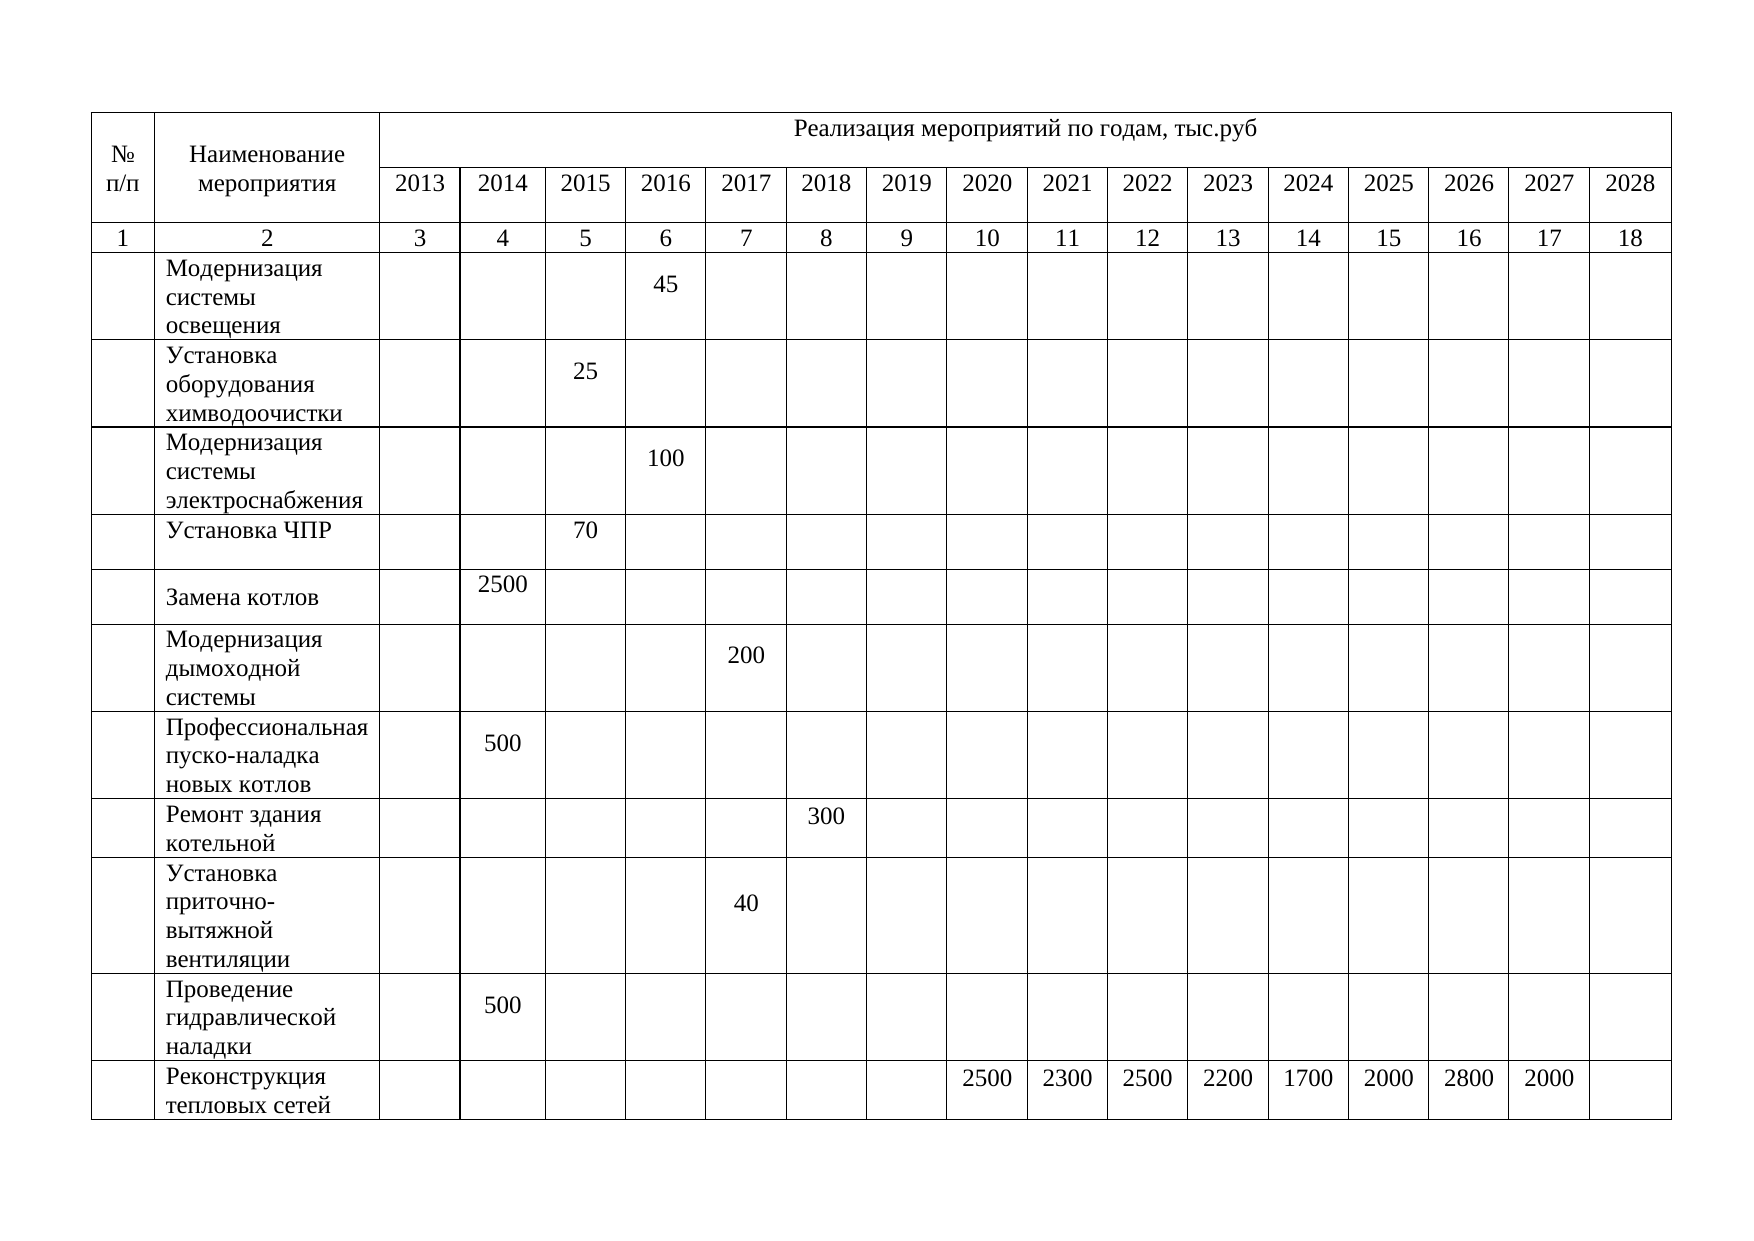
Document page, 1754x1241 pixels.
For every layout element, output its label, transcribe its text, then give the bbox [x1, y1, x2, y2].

table_cell 2027 [1509, 168, 1589, 222]
table_cell [546, 570, 625, 623]
table_cell [546, 1061, 625, 1118]
table_cell 15 [1349, 223, 1428, 252]
table_cell 12 [1108, 223, 1187, 252]
table_cell [546, 712, 625, 798]
table_cell [1509, 799, 1589, 857]
table_cell [1269, 253, 1348, 339]
table_cell [1349, 799, 1428, 857]
table_cell [1188, 428, 1268, 514]
table_cell [92, 625, 154, 711]
table_cell [626, 1061, 705, 1118]
table_cell 200 [706, 625, 786, 711]
table_cell [1509, 340, 1589, 426]
table_cell Реконструкция тепловых сетей [155, 1061, 379, 1118]
table_cell [626, 858, 705, 973]
table_cell [1509, 712, 1589, 798]
table_cell [867, 712, 946, 798]
table_cell [626, 799, 705, 857]
table_cell 2500 [947, 1061, 1027, 1118]
table_cell 2800 [1429, 1061, 1508, 1118]
table_cell [1509, 515, 1589, 568]
table_cell 100 [626, 428, 705, 514]
table_cell 2025 [1349, 168, 1428, 222]
table_cell 10 [947, 223, 1027, 252]
table_cell [1349, 712, 1428, 798]
table_cell [706, 1061, 786, 1118]
table_cell [706, 974, 786, 1060]
table_cell [706, 570, 786, 623]
table_cell [1590, 625, 1671, 711]
table_cell [1269, 515, 1348, 568]
table_cell [92, 858, 154, 973]
table_cell [867, 253, 946, 339]
table_cell [947, 570, 1027, 623]
table_cell [1590, 428, 1671, 514]
table_cell [1269, 799, 1348, 857]
table_cell [706, 253, 786, 339]
table_cell [1188, 515, 1268, 568]
table_cell [546, 858, 625, 973]
table_cell [867, 858, 946, 973]
table_cell [1188, 858, 1268, 973]
table_cell [947, 253, 1027, 339]
table_cell [947, 340, 1027, 426]
table_cell 2200 [1188, 1061, 1268, 1118]
table_cell 2300 [1028, 1061, 1107, 1118]
table_cell 2000 [1349, 1061, 1428, 1118]
table_cell [1269, 570, 1348, 623]
table_cell Установка ЧПР [155, 515, 379, 568]
table_cell [787, 625, 866, 711]
table_cell [1590, 712, 1671, 798]
table_cell [1028, 974, 1107, 1060]
table_cell 11 [1028, 223, 1107, 252]
table_cell [1590, 515, 1671, 568]
table_cell [1429, 712, 1508, 798]
table_cell [546, 253, 625, 339]
table_cell [626, 570, 705, 623]
table_cell [867, 799, 946, 857]
table_cell [380, 253, 459, 339]
table_cell [1429, 625, 1508, 711]
table_cell [92, 974, 154, 1060]
table_cell [1590, 974, 1671, 1060]
table_cell [626, 712, 705, 798]
table_cell [867, 974, 946, 1060]
table_cell [461, 515, 545, 568]
table_cell [626, 974, 705, 1060]
table_cell [546, 625, 625, 711]
table_cell [92, 253, 154, 339]
table_cell [787, 712, 866, 798]
table_cell 2024 [1269, 168, 1348, 222]
table_cell [461, 428, 545, 514]
table_cell 18 [1590, 223, 1671, 252]
table_cell [626, 515, 705, 568]
table_cell [1108, 799, 1187, 857]
table_cell Проведение гидравлической наладки [155, 974, 379, 1060]
table_cell [1429, 974, 1508, 1060]
table_cell 2015 [546, 168, 625, 222]
table_cell 3 [380, 223, 459, 252]
table_cell [92, 428, 154, 514]
table_cell [1590, 340, 1671, 426]
table_cell [787, 858, 866, 973]
table_cell [1509, 974, 1589, 1060]
table_cell 1 [92, 223, 154, 252]
table_cell 8 [787, 223, 866, 252]
table_cell [1349, 428, 1428, 514]
table_cell 2500 [1108, 1061, 1187, 1118]
table_cell [1028, 428, 1107, 514]
table_cell [1349, 625, 1428, 711]
table_cell 500 [461, 712, 545, 798]
table_cell [867, 340, 946, 426]
table_cell 40 [706, 858, 786, 973]
table_cell 2026 [1429, 168, 1508, 222]
table_cell 2017 [706, 168, 786, 222]
table_cell [380, 515, 459, 568]
table_cell [1509, 570, 1589, 623]
table_cell [1108, 712, 1187, 798]
table_cell [1590, 858, 1671, 973]
table_cell [461, 1061, 545, 1118]
table_cell [867, 1061, 946, 1118]
table_cell [626, 340, 705, 426]
table_cell [947, 625, 1027, 711]
table_cell [1349, 253, 1428, 339]
table_cell [1269, 625, 1348, 711]
table_cell [1429, 253, 1508, 339]
table_cell [1108, 858, 1187, 973]
table_cell Модернизация дымоходной системы [155, 625, 379, 711]
table_cell [1028, 625, 1107, 711]
table_cell 2016 [626, 168, 705, 222]
table_cell [706, 340, 786, 426]
table_cell [1028, 799, 1107, 857]
table_cell 2021 [1028, 168, 1107, 222]
table_cell [1509, 253, 1589, 339]
table_cell [1188, 570, 1268, 623]
table_cell [787, 253, 866, 339]
table_cell [1590, 1061, 1671, 1118]
table_cell [1188, 340, 1268, 426]
table_cell [1590, 253, 1671, 339]
table_cell [1028, 858, 1107, 973]
table_cell [1108, 570, 1187, 623]
table_cell [92, 1061, 154, 1118]
table_cell [787, 1061, 866, 1118]
table_cell Модернизация системы электроснабжения [155, 428, 379, 514]
table_cell [1108, 340, 1187, 426]
table_cell [92, 712, 154, 798]
table_cell [1269, 974, 1348, 1060]
table_cell [787, 570, 866, 623]
table_cell [461, 625, 545, 711]
table_cell 2022 [1108, 168, 1187, 222]
table_cell 16 [1429, 223, 1508, 252]
table_cell 2019 [867, 168, 946, 222]
table_cell [1349, 515, 1428, 568]
table_cell 9 [867, 223, 946, 252]
table_cell 4 [461, 223, 545, 252]
table_cell [380, 712, 459, 798]
table_cell [626, 625, 705, 711]
table_header Наименование мероприятия [155, 113, 379, 222]
table_cell [1349, 858, 1428, 973]
table_cell 17 [1509, 223, 1589, 252]
table_cell [867, 428, 946, 514]
table_cell 70 [546, 515, 625, 568]
table_cell [1429, 799, 1508, 857]
table_cell [1188, 253, 1268, 339]
table_cell 6 [626, 223, 705, 252]
table_cell [546, 799, 625, 857]
table_cell [1028, 515, 1107, 568]
table_cell 2014 [461, 168, 545, 222]
table_cell 2000 [1509, 1061, 1589, 1118]
table_cell Профессиональная пуско-наладка новых котлов [155, 712, 379, 798]
table_cell [1188, 712, 1268, 798]
table_cell [1188, 974, 1268, 1060]
table_cell [1108, 625, 1187, 711]
table_cell [1188, 625, 1268, 711]
table_cell [1349, 974, 1428, 1060]
table_cell [1269, 858, 1348, 973]
table_cell [380, 570, 459, 623]
table_cell [867, 625, 946, 711]
table_cell [380, 625, 459, 711]
table_cell 5 [546, 223, 625, 252]
table_cell [706, 712, 786, 798]
table_cell [1429, 570, 1508, 623]
table_cell [947, 858, 1027, 973]
table_cell [461, 340, 545, 426]
table_cell [706, 799, 786, 857]
table_cell [380, 1061, 459, 1118]
table_cell 500 [461, 974, 545, 1060]
table_cell Модернизация системы освещения [155, 253, 379, 339]
table_cell Замена котлов [155, 570, 379, 623]
table_cell 1700 [1269, 1061, 1348, 1118]
table_cell [461, 858, 545, 973]
table_cell [1349, 340, 1428, 426]
table_cell [706, 515, 786, 568]
table_cell 300 [787, 799, 866, 857]
table_cell [380, 340, 459, 426]
table_cell 2020 [947, 168, 1027, 222]
table_cell [706, 428, 786, 514]
table_cell [92, 570, 154, 623]
table_cell [787, 428, 866, 514]
table_cell [1590, 799, 1671, 857]
table_cell [1509, 625, 1589, 711]
table_cell 2028 [1590, 168, 1671, 222]
table_cell [1028, 570, 1107, 623]
table_cell [947, 515, 1027, 568]
table_cell [1108, 515, 1187, 568]
table_cell Ремонт здания котельной [155, 799, 379, 857]
table_cell [1509, 428, 1589, 514]
table_cell 13 [1188, 223, 1268, 252]
table_cell [380, 799, 459, 857]
table_cell [546, 974, 625, 1060]
table_cell [1509, 858, 1589, 973]
table_cell 7 [706, 223, 786, 252]
table_cell [1028, 712, 1107, 798]
table_cell [947, 799, 1027, 857]
table_cell [1108, 974, 1187, 1060]
table_cell [1188, 799, 1268, 857]
table_cell [947, 974, 1027, 1060]
table_cell [1269, 712, 1348, 798]
table_cell [787, 974, 866, 1060]
table_cell [1429, 515, 1508, 568]
table_cell 45 [626, 253, 705, 339]
table_header № п/п [92, 113, 154, 222]
table_cell 14 [1269, 223, 1348, 252]
table_cell Установка приточно-вытяжной вентиляции [155, 858, 379, 973]
table_cell [947, 428, 1027, 514]
table_cell Установка оборудования химводоочистки [155, 340, 379, 426]
table_cell [1269, 428, 1348, 514]
table_cell [1429, 340, 1508, 426]
table_cell [546, 428, 625, 514]
table_cell 2018 [787, 168, 866, 222]
table_cell [1108, 428, 1187, 514]
table_cell [380, 974, 459, 1060]
table_cell 2 [155, 223, 379, 252]
table_cell [787, 340, 866, 426]
table_cell [867, 515, 946, 568]
table_cell [1108, 253, 1187, 339]
table_cell [947, 712, 1027, 798]
table_cell 2013 [380, 168, 459, 222]
table_cell [867, 570, 946, 623]
table_cell 25 [546, 340, 625, 426]
table_cell [1028, 253, 1107, 339]
table_cell [1429, 858, 1508, 973]
table_cell [787, 515, 866, 568]
table_cell [1590, 570, 1671, 623]
table_cell [380, 428, 459, 514]
table_cell [92, 340, 154, 426]
table_cell 2023 [1188, 168, 1268, 222]
table_cell [1028, 340, 1107, 426]
table_cell [1349, 570, 1428, 623]
table_cell [461, 253, 545, 339]
table_cell [1269, 340, 1348, 426]
table_header Реализация мероприятий по годам, тыс.руб [380, 113, 1671, 167]
table_cell 2500 [461, 570, 545, 623]
table_cell [1429, 428, 1508, 514]
table_cell [92, 799, 154, 857]
table_cell [461, 799, 545, 857]
table_cell [380, 858, 459, 973]
table_cell [92, 515, 154, 568]
